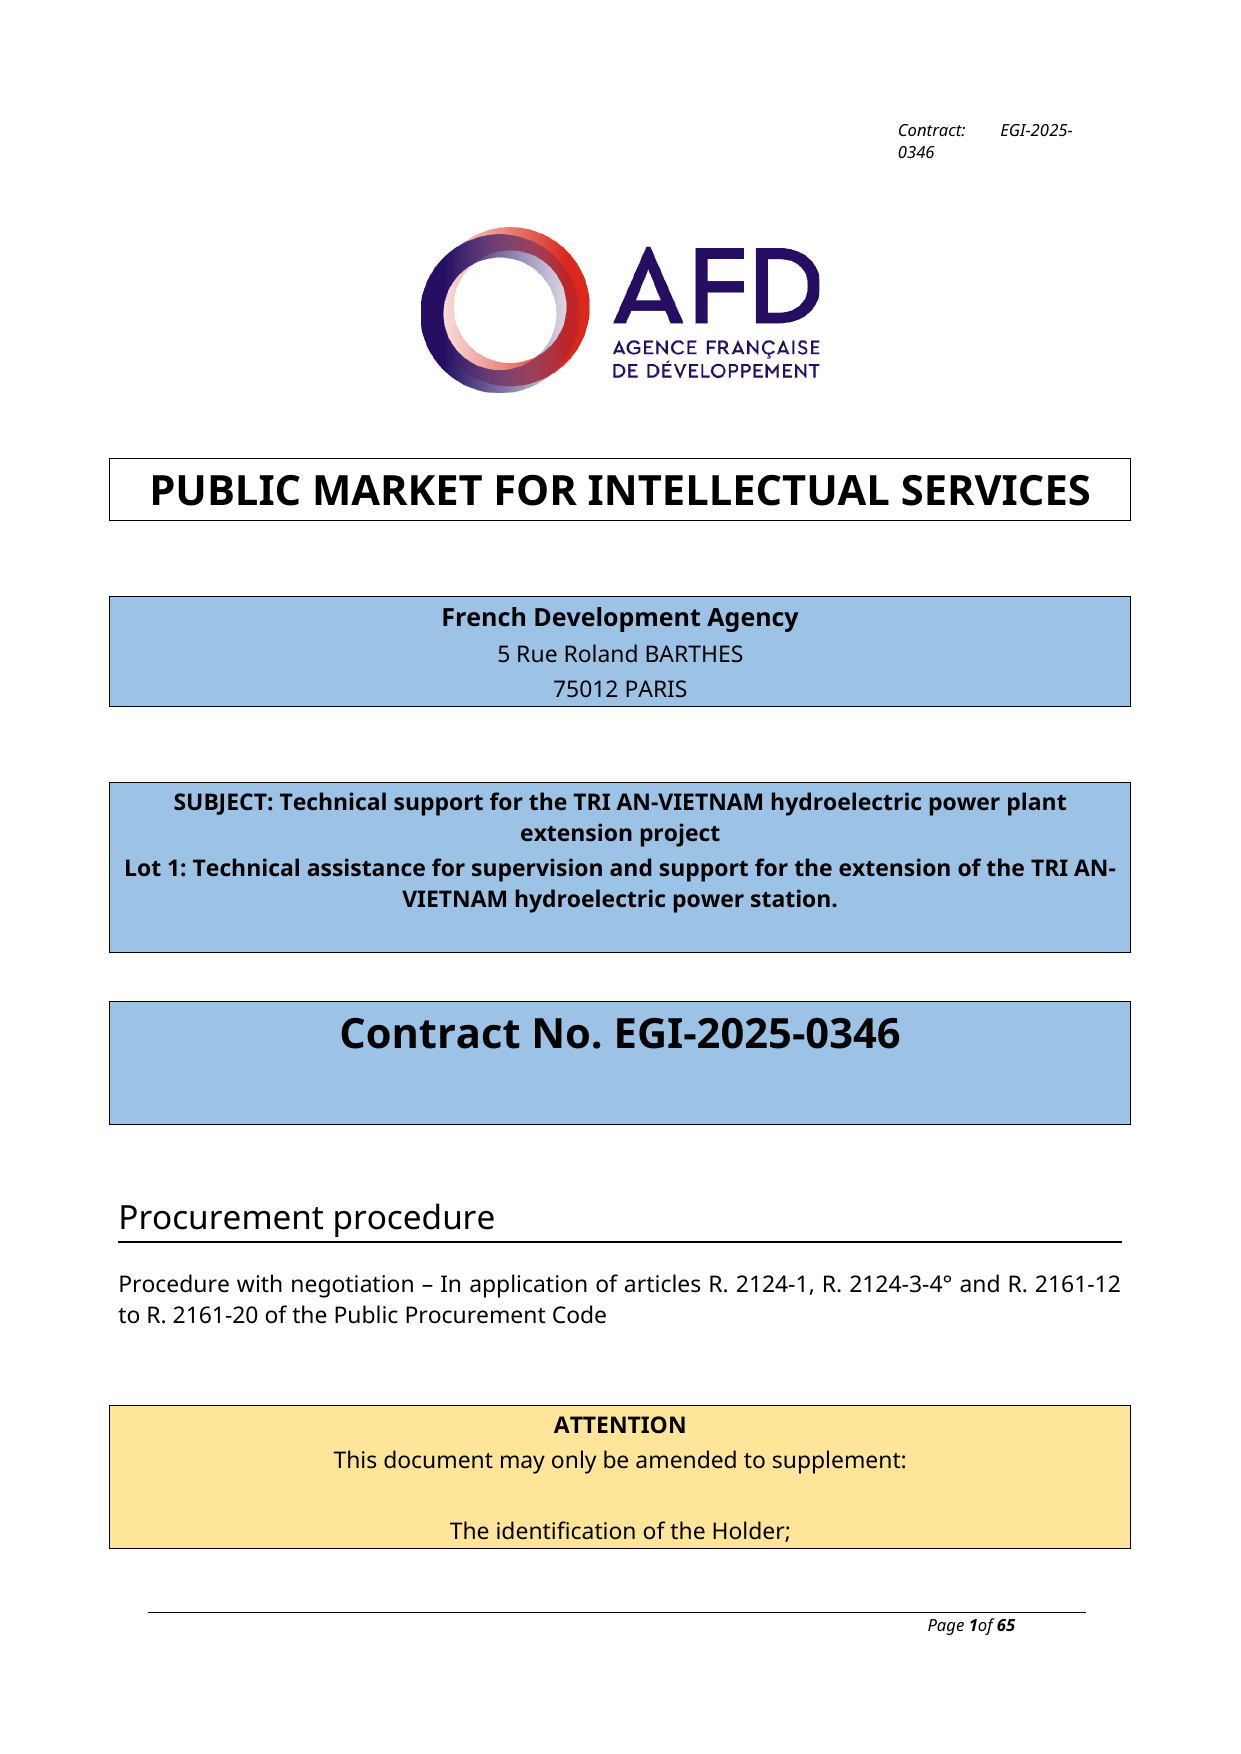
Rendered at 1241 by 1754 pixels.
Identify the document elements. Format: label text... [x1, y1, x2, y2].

text Procurement procedure [118, 1194, 1122, 1241]
text PUBLIC MARKET FOR INTELLECTUAL SERVICES [110, 459, 1130, 520]
text 5 Rue Roland BARTHES [110, 634, 1130, 669]
text Contract No. EGI-2025-0346 [110, 1002, 1130, 1061]
text ATTENTION [110, 1406, 1130, 1440]
text 75012 PARIS [110, 670, 1130, 706]
text SUBJECT: Technical support for the TRI AN-VIETNAM hydroelectric power plant extension project [110, 783, 1130, 848]
text This document may only be amended to supplement: [110, 1441, 1130, 1475]
text Procedure with negotiation – In application of articles R. 2124-1, R. 2124-3-4° and R. 2161-12 to R. 2161-20 of the Public Procurement Code [118, 1268, 1122, 1330]
text Lot 1: Technical assistance for supervision and support for the extension of the TRI AN-VIETNAM hydroelectric power station. [110, 849, 1130, 914]
picture [421, 227, 820, 393]
text The identification of the Holder; [110, 1512, 1130, 1548]
text French Development Agency [110, 597, 1130, 633]
